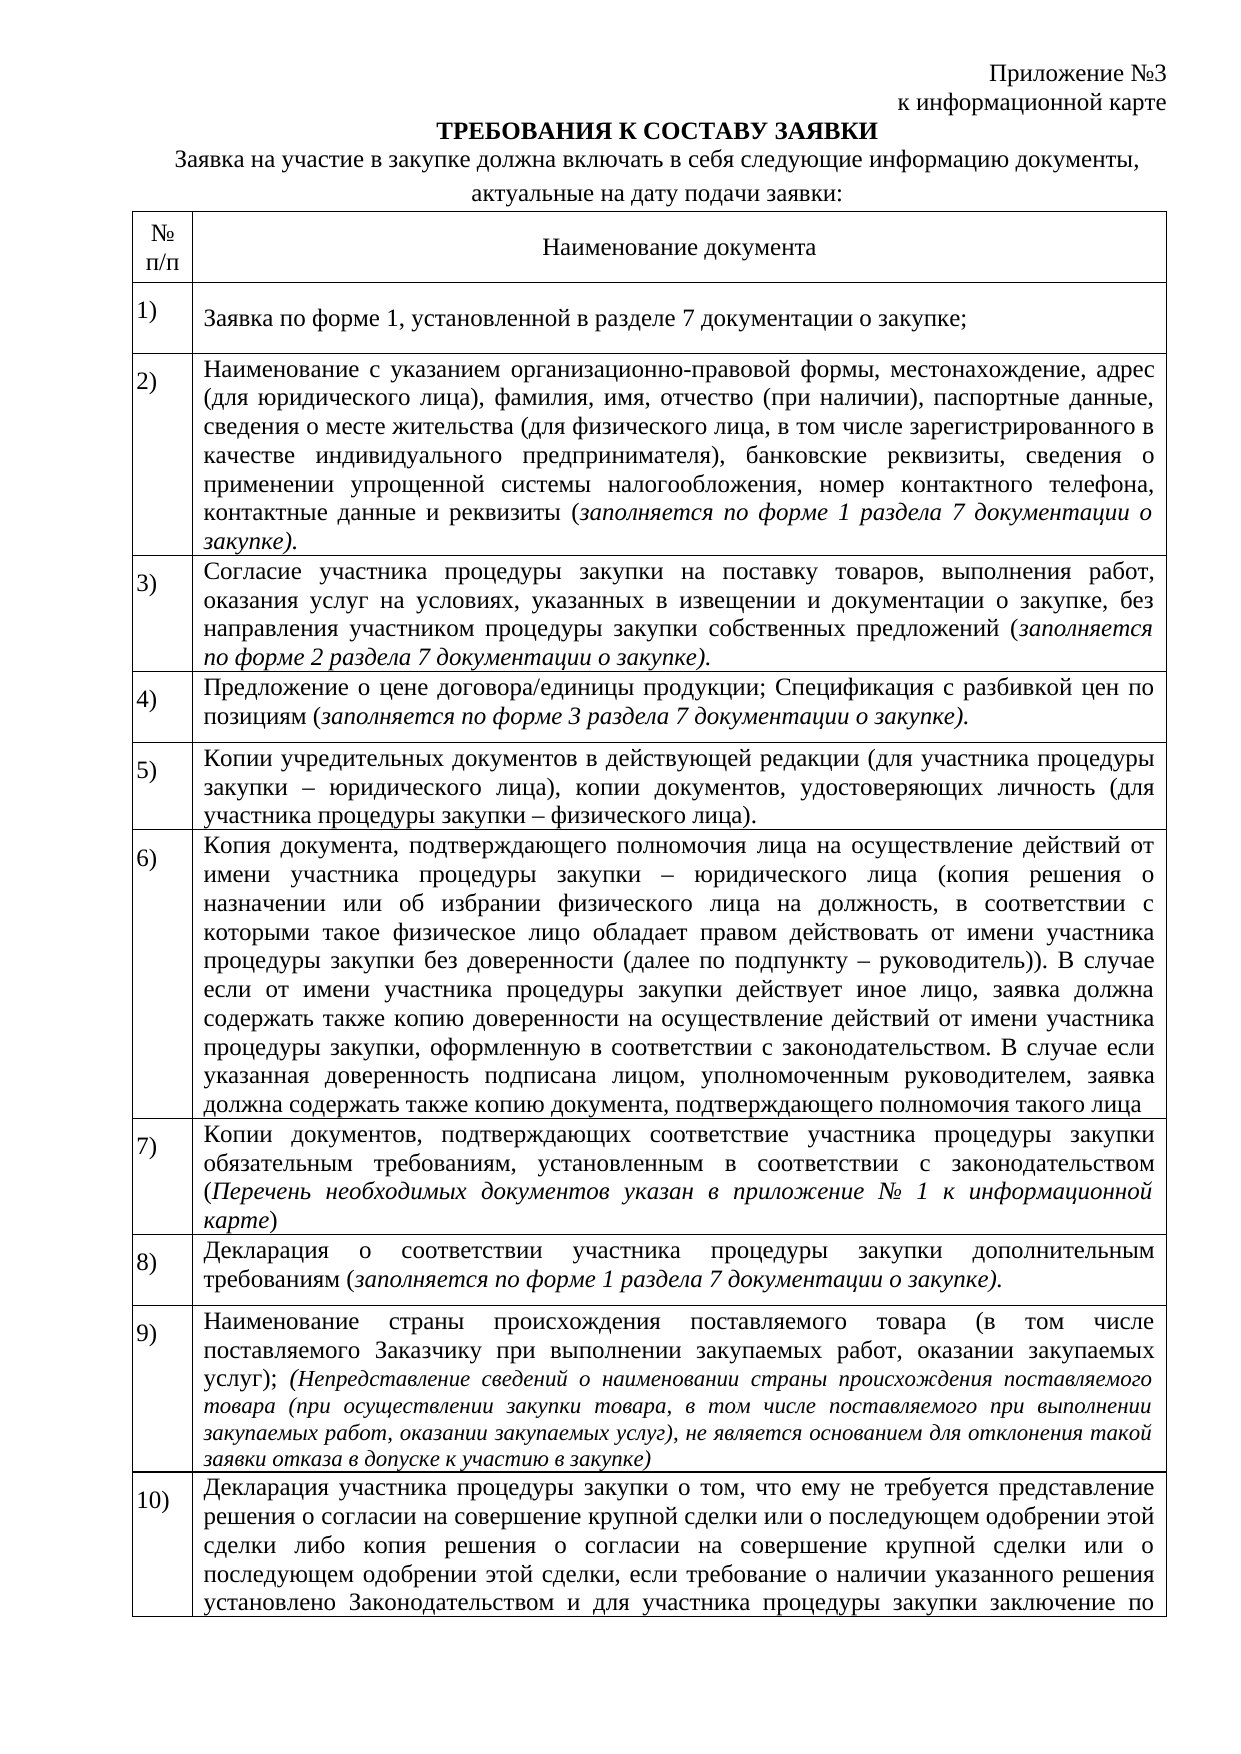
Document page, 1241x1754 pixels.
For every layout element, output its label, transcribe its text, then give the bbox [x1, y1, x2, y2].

table_cell Предложение о цене договора/единицы продукции; Спецификация с разбивкой цен по позициям (заполняется по форме 3 раздела 7 документации о закупке). [193, 672, 1166, 742]
text ТРЕБОВАНИЯ К СОСТАВУ ЗАЯВКИ [148, 116, 1167, 144]
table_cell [193, 1473, 1166, 1616]
table_cell [133, 283, 192, 353]
table_header № п/п [133, 212, 192, 282]
table_cell Наименование страны происхождения поставляемого товара (в том числе поставляемого Заказчику при выполнении закупаемых работ, оказании закупаемых услуг); (Непредставление сведений о наименовании страны происхождения поставляемого товара (при осуществлении закупки товара, в том числе поставляемого при выполнении закупаемых работ, оказании закупаемых услуг), не является основанием для отклонения такой заявки отказа в допуске к участию в закупке) [193, 1306, 1166, 1471]
table_cell Наименование с указанием организационно-правовой формы, местонахождение, адрес (для юридического лица), фамилия, имя, отчество (при наличии), паспортные данные, сведения о месте жительства (для физического лица, в том числе зарегистрированного в качестве индивидуального предпринимателя), банковские реквизиты, сведения о применении упрощенной системы налогообложения, номер контактного телефона, контактные данные и реквизиты (заполняется по форме 1 раздела 7 документации о закупке). [193, 354, 1166, 555]
table_cell Согласие участника процедуры закупки на поставку товаров, выполнения работ, оказания услуг на условиях, указанных в извещении и документации о закупке, без направления участником процедуры закупки собственных предложений (заполняется по форме 2 раздела 7 документации о закупке). [193, 556, 1166, 671]
text Заявка на участие в закупке должна включать в себя следующие информацию документы, актуальные на дату подачи заявки: [148, 144, 1167, 206]
table_cell [133, 743, 192, 829]
table_cell Декларация о соответствии участника процедуры закупки дополнительным требованиям (заполняется по форме 1 раздела 7 документации о закупке). [193, 1235, 1166, 1305]
table_cell [133, 1306, 192, 1471]
table_cell [133, 1473, 192, 1616]
table_cell Заявка по форме 1, установленной в разделе 7 документации о закупке; [193, 283, 1166, 353]
table_cell Копия документа, подтверждающего полномочия лица на осуществление действий от имени участника процедуры закупки – юридического лица (копия решения о назначении или об избрании физического лица на должность, в соответствии с которыми такое физическое лицо обладает правом действовать от имени участника процедуры закупки без доверенности (далее по подпункту – руководитель)). В случае если от имени участника процедуры закупки действует иное лицо, заявка должна содержать также копию доверенности на осуществление действий от имени участника процедуры закупки, оформленную в соответствии с законодательством. В случае если указанная доверенность подписана лицом, уполномоченным руководителем, заявка должна содержать также копию документа, подтверждающего полномочия такого лица [193, 830, 1166, 1118]
table_cell [133, 1119, 192, 1234]
table_cell [133, 556, 192, 671]
table_cell Копии учредительных документов в действующей редакции (для участника процедуры закупки – юридического лица), копии документов, удостоверяющих личность (для участника процедуры закупки – физического лица). [193, 743, 1166, 829]
table_cell [133, 830, 192, 1118]
table_cell [133, 354, 192, 555]
table_cell [133, 672, 192, 742]
text Приложение №3 к информационной карте [148, 58, 1167, 116]
table_cell [133, 1235, 192, 1305]
table_cell Копии документов, подтверждающих соответствие участника процедуры закупки обязательным требованиям, установленным в соответствии с законодательством (Перечень необходимых документов указан в приложение № 1 к информационной карте) [193, 1119, 1166, 1234]
table_header Наименование документа [193, 212, 1166, 282]
